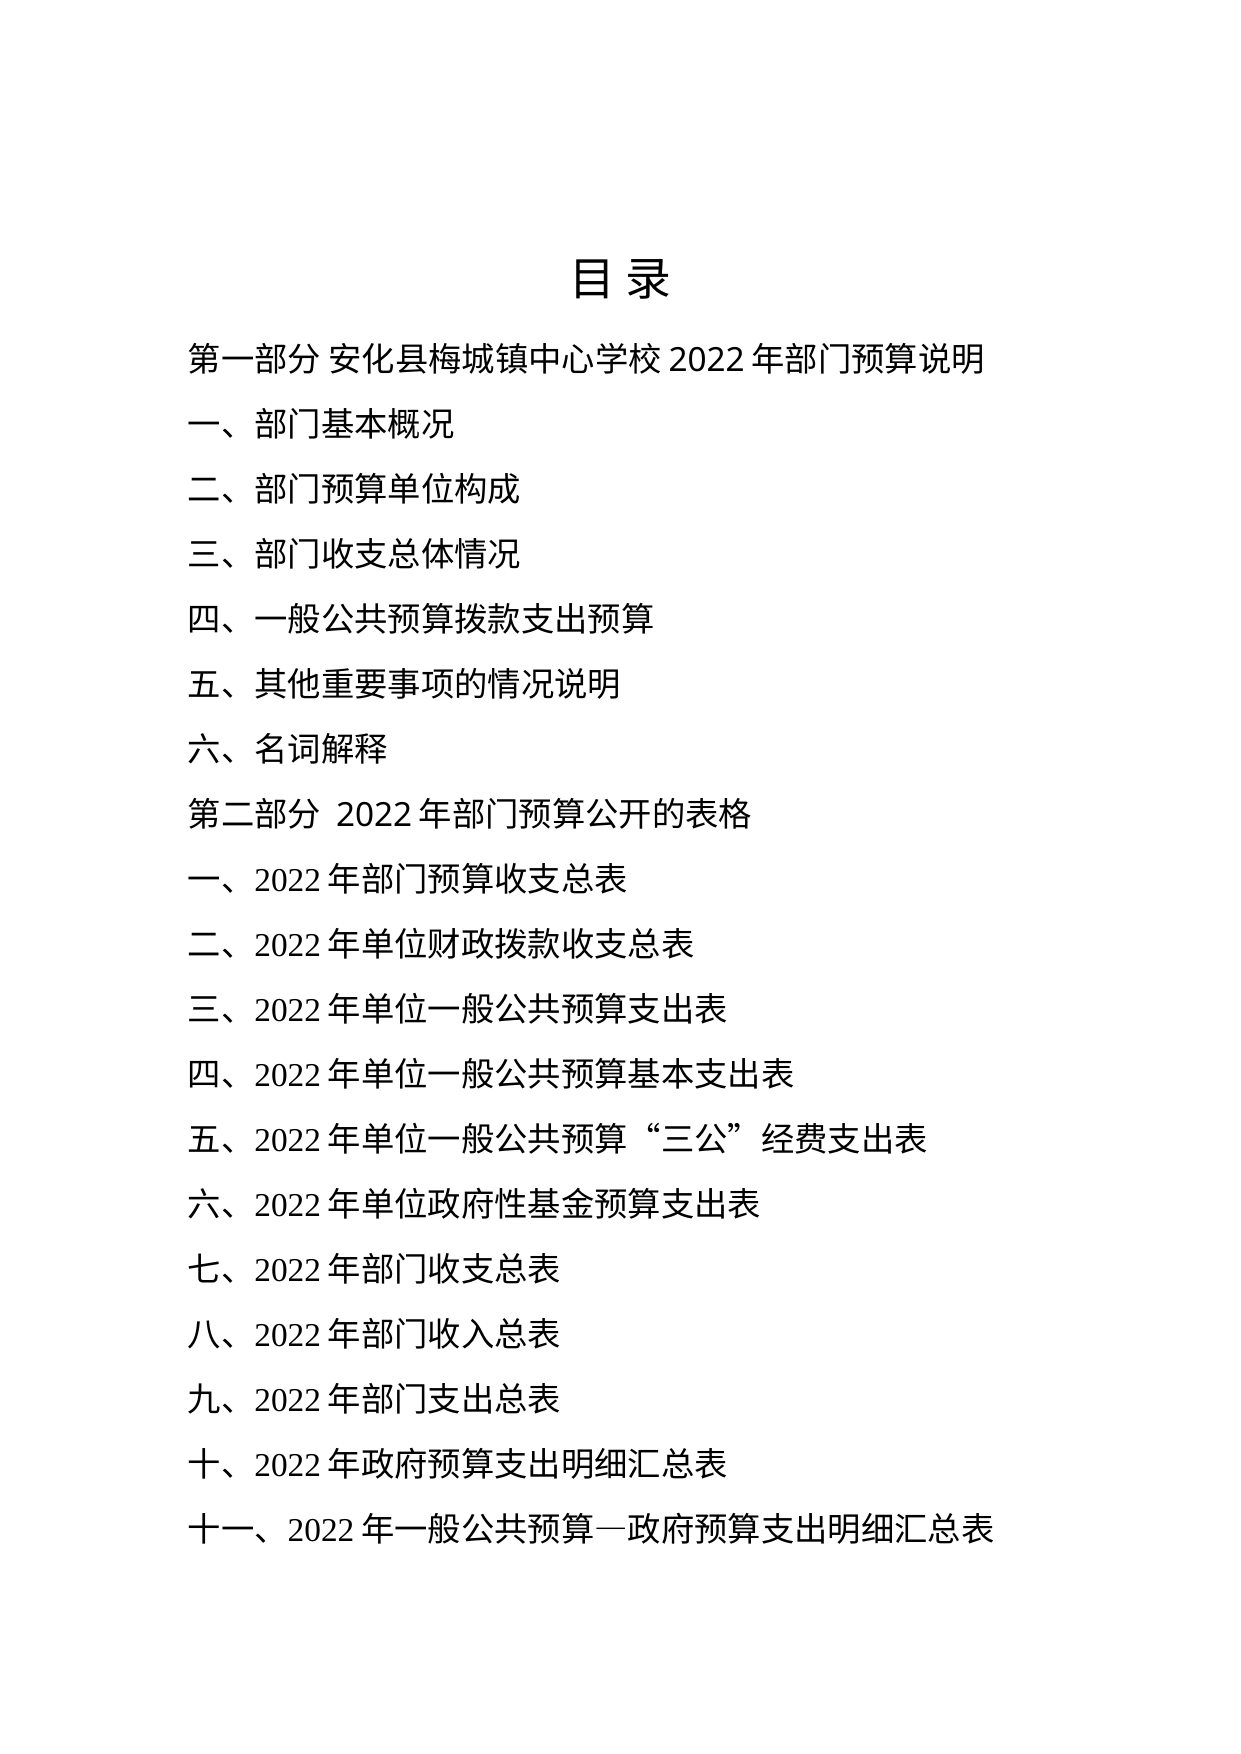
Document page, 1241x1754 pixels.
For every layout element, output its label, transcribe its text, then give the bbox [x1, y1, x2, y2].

text 六、2022年单位政府性基金预算支出表 [187, 1169, 1053, 1234]
text 十一、2022年一般公共预算—政府预算支出明细汇总表 [187, 1494, 1053, 1559]
text 五、其他重要事项的情况说明 [187, 649, 1053, 714]
text 五、2022年单位一般公共预算“三公”经费支出表 [187, 1104, 1053, 1169]
text 三、2022年单位一般公共预算支出表 [187, 974, 1053, 1039]
text 二、部门预算单位构成 [187, 454, 1053, 519]
text 八、2022年部门收入总表 [187, 1299, 1053, 1364]
text 第二部分 2022年部门预算公开的表格 [187, 779, 1053, 844]
text 第一部分 安化县梅城镇中心学校2022年部门预算说明 [187, 324, 1053, 389]
text 三、部门收支总体情况 [187, 519, 1053, 584]
text 七、2022年部门收支总表 [187, 1234, 1053, 1299]
text 一、2022年部门预算收支总表 [187, 844, 1053, 909]
text 目 录 [187, 227, 1053, 324]
text 一、部门基本概况 [187, 389, 1053, 454]
text 四、一般公共预算拨款支出预算 [187, 584, 1053, 649]
text 二、2022年单位财政拨款收支总表 [187, 909, 1053, 974]
text 十、2022年政府预算支出明细汇总表 [187, 1429, 1053, 1494]
text 九、2022年部门支出总表 [187, 1364, 1053, 1429]
text 六、名词解释 [187, 714, 1053, 779]
text 四、2022年单位一般公共预算基本支出表 [187, 1039, 1053, 1104]
